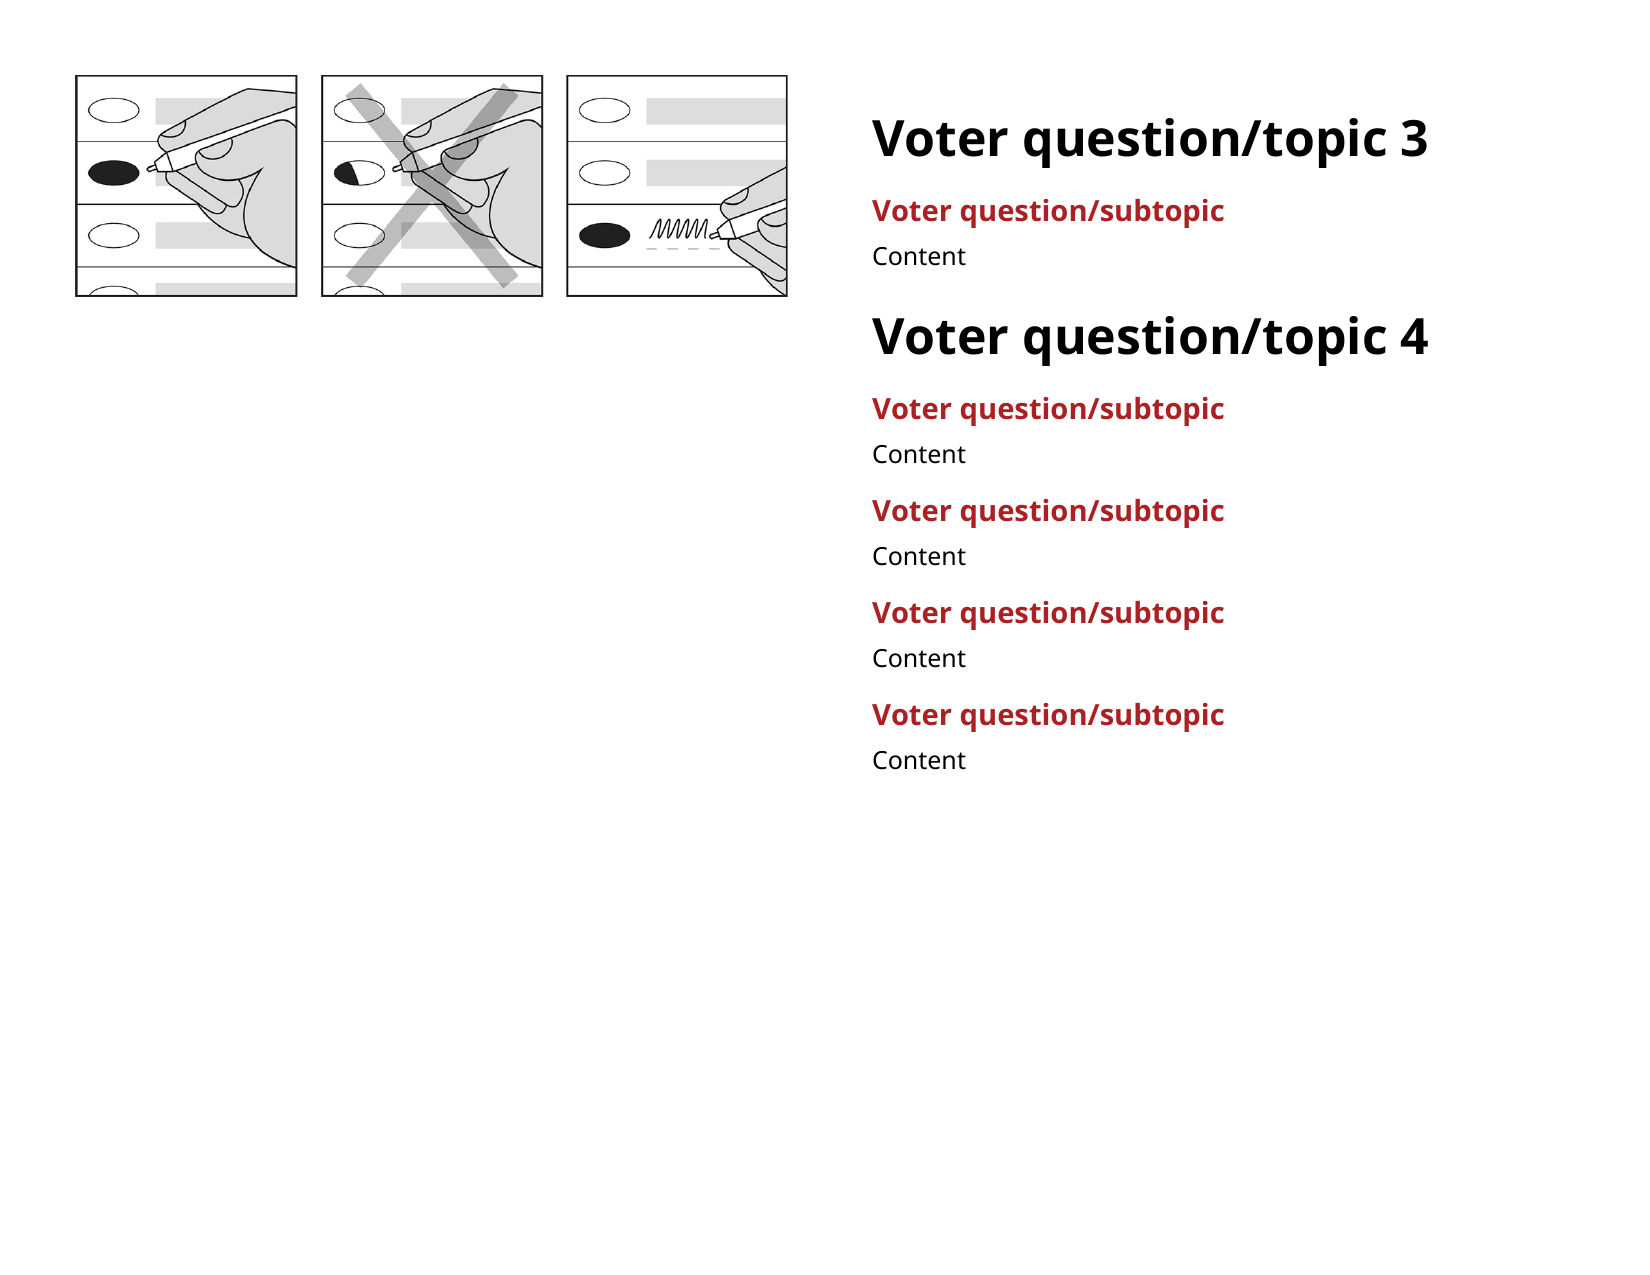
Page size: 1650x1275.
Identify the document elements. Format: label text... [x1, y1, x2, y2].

text Content [872, 539, 1575, 573]
text Voter question/subtopic [872, 190, 1575, 230]
text Voter question/subtopic [872, 694, 1575, 733]
text Content [872, 743, 1575, 777]
text Voter question/topic 4 [872, 301, 1575, 369]
text Voter question/subtopic [872, 490, 1575, 530]
text Voter question/subtopic [872, 592, 1575, 632]
text Content [872, 437, 1575, 471]
text Voter question/subtopic [872, 388, 1575, 428]
text Content [872, 239, 1575, 273]
text Voter question/topic 3 [872, 103, 1575, 171]
text Content [872, 641, 1575, 675]
picture [75, 75, 788, 297]
